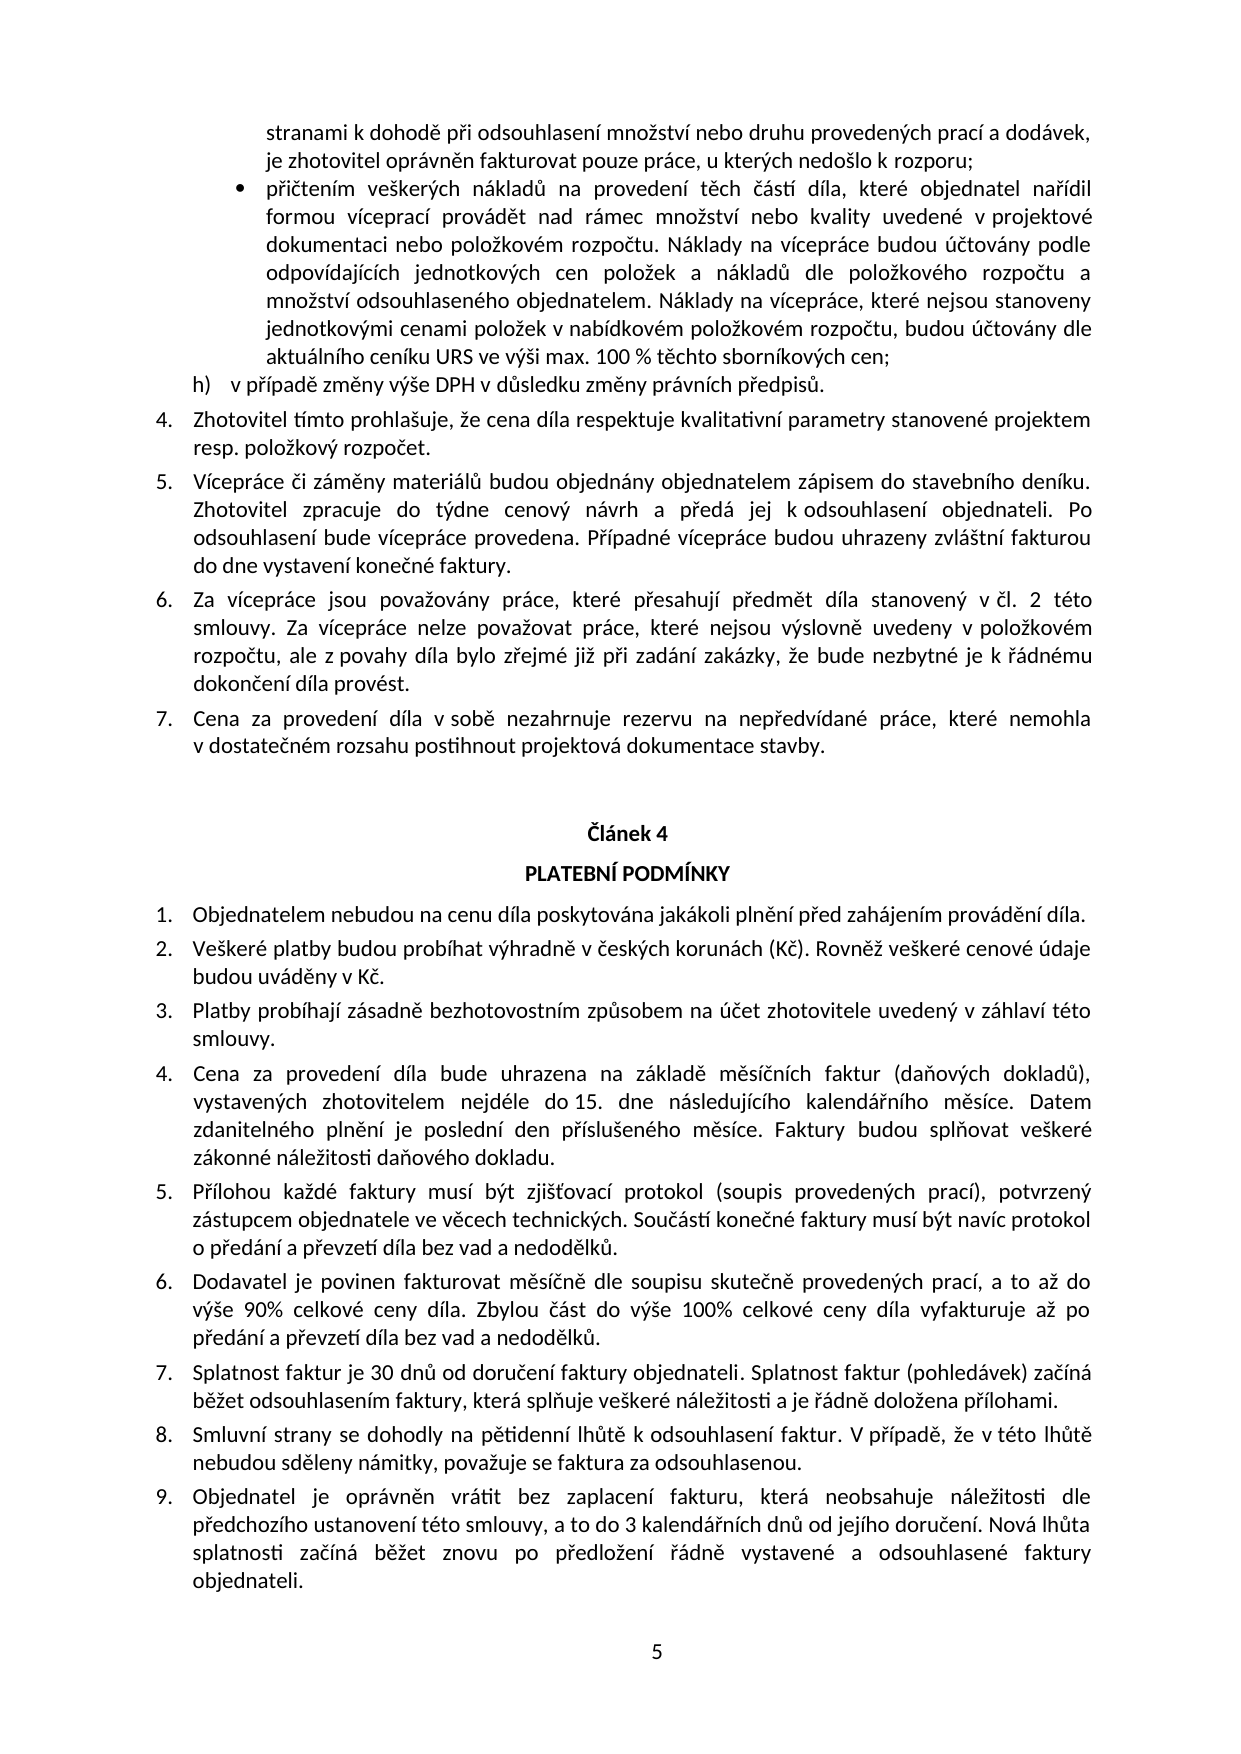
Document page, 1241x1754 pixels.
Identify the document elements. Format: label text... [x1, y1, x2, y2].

list Přílohou každé faktury musí být zjišťovací protokol (soupis provedených prací), potvrzený zástupcem objednatele ve věcech technických. Součástí konečné faktury musí být navíc protokol o předání a převzetí díla bez vad a nedodělků. [155, 1177, 1093, 1261]
text Platební podmínky [162, 859, 1093, 887]
list Za vícepráce jsou považovány práce, které přesahují předmět díla stanovený v čl. 2 této smlouvy. Za vícepráce nelze považovat práce, které nejsou výslovně uvedeny v položkovém rozpočtu, ale z povahy díla bylo zřejmé již při zadání zakázky, že bude nezbytné je k řádnému dokončení díla provést. [156, 585, 1093, 697]
list Cena za provedení díla bude uhrazena na základě měsíčních faktur (daňových dokladů), vystavených zhotovitelem nejdéle do 15. dne následujícího kalendářního měsíce. Datem zdanitelného plnění je poslední den příslušeného měsíce. Faktury budou splňovat veškeré zákonné náležitosti daňového dokladu. [156, 1059, 1093, 1171]
list v případě změny výše DPH v důsledku změny právních předpisů. [192, 370, 1093, 398]
subtitle Článek 4 [162, 819, 1093, 847]
list přičtením veškerých nákladů na provedení těch částí díla, které objednatel nařídil formou víceprací provádět nad rámec množství nebo kvality uvedené v projektové dokumentaci nebo položkovém rozpočtu. Náklady na vícepráce budou účtovány podle odpovídajících jednotkových cen položek a nákladů dle položkového rozpočtu a množství odsouhlaseného objednatelem. Náklady na vícepráce, které nejsou stanoveny jednotkovými cenami položek v nabídkovém položkovém rozpočtu, budou účtovány dle aktuálního ceníku URS ve výši max. 100 % těchto sborníkových cen; [236, 174, 1093, 370]
list Veškeré platby budou probíhat výhradně v českých korunách (Kč). Rovněž veškeré cenové údaje budou uváděny v Kč. [155, 934, 1093, 990]
list Smluvní strany se dohodly na pětidenní lhůtě k odsouhlasení faktur. V případě, že v této lhůtě nebudou sděleny námitky, považuje se faktura za odsouhlasenou. [155, 1420, 1093, 1476]
list Platby probíhají zásadně bezhotovostním způsobem na účet zhotovitele uvedený v záhlaví této smlouvy. [155, 997, 1093, 1053]
list Zhotovitel tímto prohlašuje, že cena díla respektuje kvalitativní parametry stanovené projektem resp. položkový rozpočet. [156, 405, 1093, 461]
list Splatnost faktur je 30 dnů od doručení faktury objednateli. Splatnost faktur (pohledávek) začíná běžet odsouhlasením faktury, která splňuje veškeré náležitosti a je řádně doložena přílohami. [155, 1358, 1093, 1414]
list Objednatelem nebudou na cenu díla poskytována jakákoli plnění před zahájením provádění díla. [155, 900, 1093, 928]
list Vícepráce či záměny materiálů budou objednány objednatelem zápisem do stavebního deníku. Zhotovitel zpracuje do týdne cenový návrh a předá jej k odsouhlasení objednateli. Po odsouhlasení bude vícepráce provedena. Případné vícepráce budou uhrazeny zvláštní fakturou do dne vystavení konečné faktury. [156, 467, 1093, 579]
list Objednatel je oprávněn vrátit bez zaplacení fakturu, která neobsahuje náležitosti dle předchozího ustanovení této smlouvy, a to do 3 kalendářních dnů od jejího doručení. Nová lhůta splatnosti začíná běžet znovu po předložení řádně vystavené a odsouhlasené faktury objednateli. [155, 1482, 1093, 1594]
list Cena za provedení díla v sobě nezahrnuje rezervu na nepředvídané práce, které nemohla v dostatečném rozsahu postihnout projektová dokumentace stavby. [156, 704, 1093, 760]
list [236, 118, 1093, 174]
list Dodavatel je povinen fakturovat měsíčně dle soupisu skutečně provedených prací, a to až do výše 90% celkové ceny díla. Zbylou část do výše 100% celkové ceny díla vyfakturuje až po předání a převzetí díla bez vad a nedodělků. [155, 1267, 1093, 1352]
